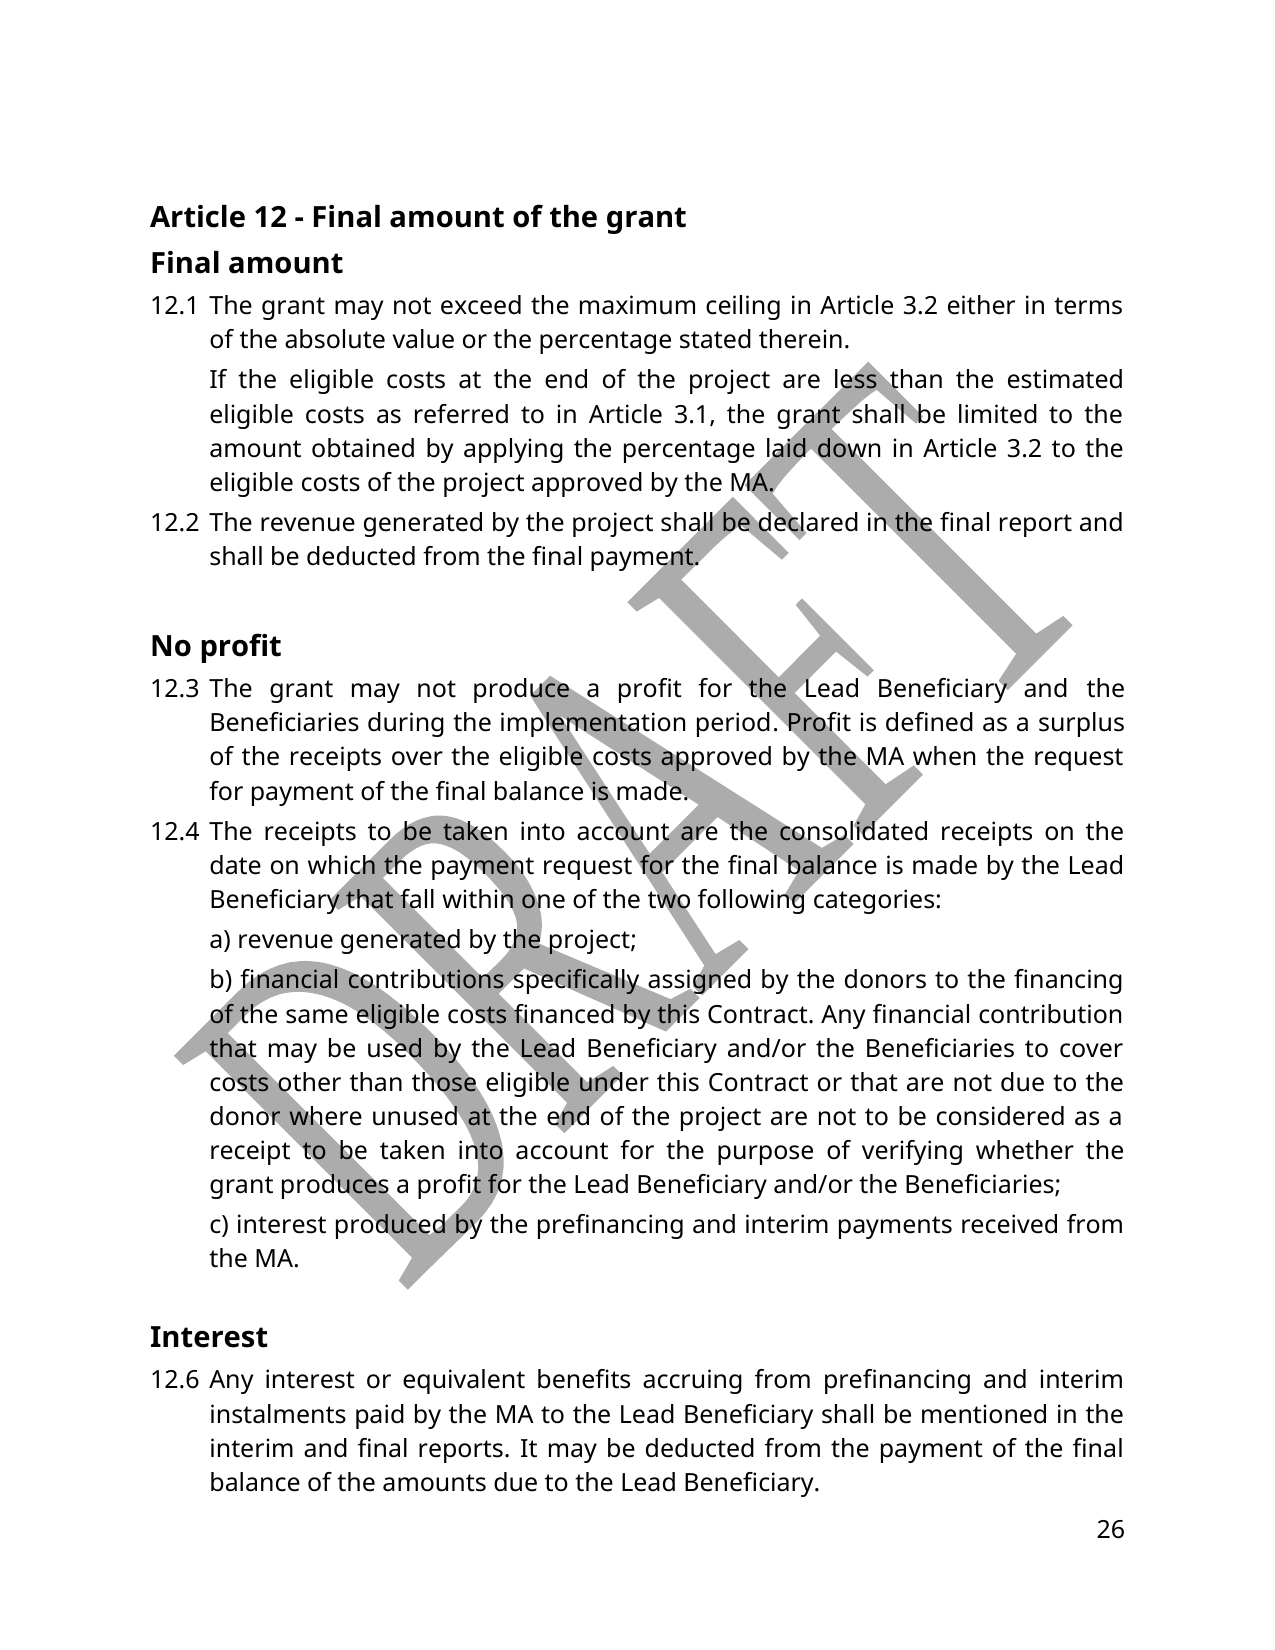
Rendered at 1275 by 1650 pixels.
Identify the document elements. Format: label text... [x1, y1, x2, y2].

text c) interest produced by the prefinancing and interim payments received from the MA. [209, 1207, 1125, 1275]
text Interest [150, 1316, 1125, 1356]
list The grant may not produce a profit for the Lead Beneficiary and the Beneficiaries during the implementation period. Profit is defined as a surplus of the receipts over the eligible costs approved by the MA when the request for payment of the final balance is made. [150, 671, 1125, 807]
text b) financial contributions specifically assigned by the donors to the financing of the same eligible costs financed by this Contract. Any financial contribution that may be used by the Lead Beneficiary and/or the Beneficiaries to cover costs other than those eligible under this Contract or that are not due to the donor where unused at the end of the project are not to be considered as a receipt to be taken into account for the purpose of verifying whether the grant produces a profit for the Lead Beneficiary and/or the Beneficiaries; [209, 962, 1125, 1201]
text Article 12 - Final amount of the grant [150, 196, 1125, 236]
list The receipts to be taken into account are the consolidated receipts on the date on which the payment request for the final balance is made by the Lead Beneficiary that fall within one of the two following categories: [150, 813, 1125, 916]
text No profit [150, 625, 1125, 665]
list The revenue generated by the project shall be declared in the final report and shall be deducted from the final payment. [150, 505, 1125, 573]
text Final amount [150, 242, 1125, 282]
text If the eligible costs at the end of the project are less than the estimated eligible costs as referred to in Article 3.1, the grant shall be limited to the amount obtained by applying the percentage laid down in Article 3.2 to the eligible costs of the project approved by the MA. [209, 362, 1125, 498]
text a) revenue generated by the project; [209, 922, 1125, 956]
list The grant may not exceed the maximum ceiling in Article 3.2 either in terms of the absolute value or the percentage stated therein. [150, 288, 1125, 356]
text 12.6 Any interest or equivalent benefits accruing from prefinancing and interim instalments paid by the MA to the Lead Beneficiary shall be mentioned in the interim and final reports. It may be deducted from the payment of the final balance of the amounts due to the Lead Beneficiary. [150, 1362, 1125, 1498]
